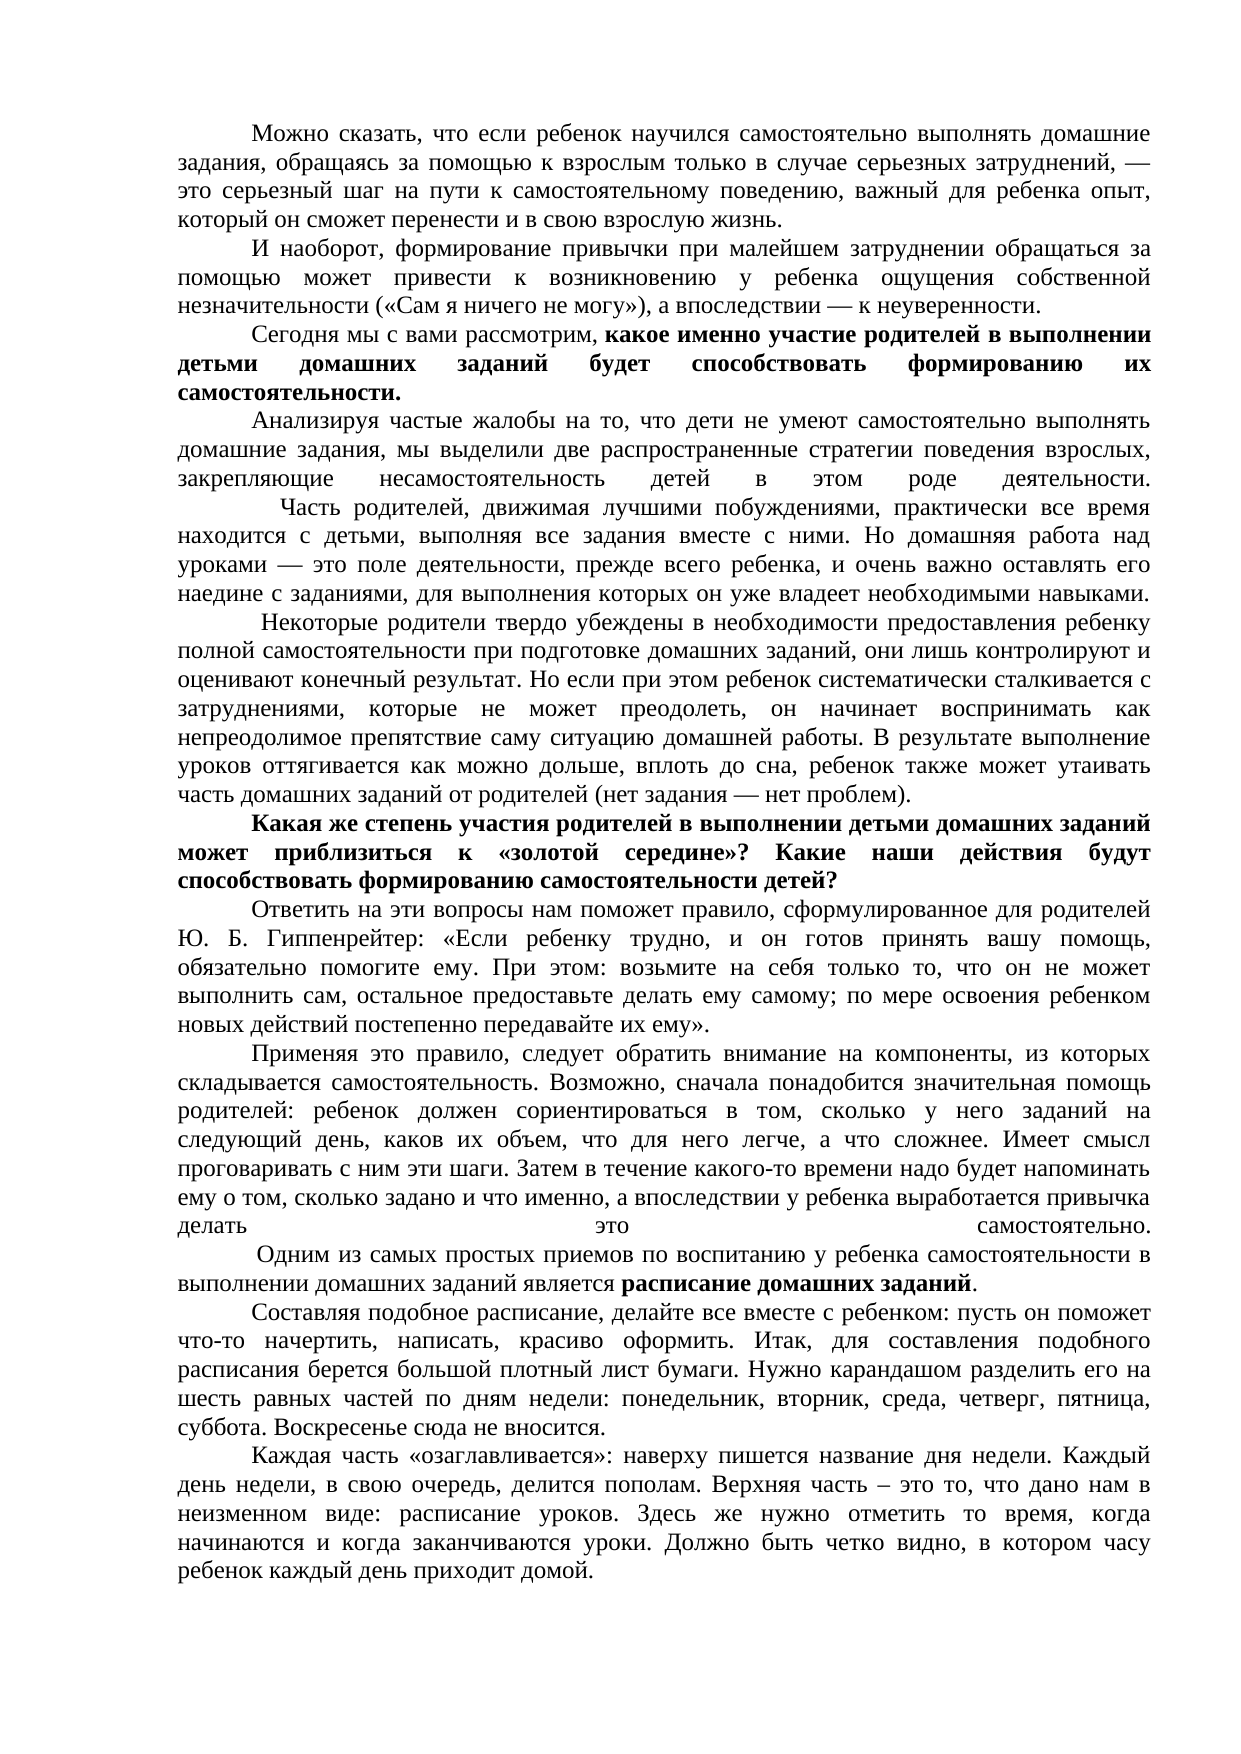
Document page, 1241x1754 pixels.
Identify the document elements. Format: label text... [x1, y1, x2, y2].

text Каждая часть «озаглавливается»: наверху пишется название дня недели. Каждый день недели, в свою очередь, делится пополам. Верхняя часть – это то, что дано нам в неизменном виде: расписание уроков. Здесь же нужно отметить то время, когда начинаются и когда заканчиваются уроки. Должно быть четко видно, в котором часу ребенок каждый день приходит домой. [177, 1441, 1152, 1584]
text Можно сказать, что если ребенок научился самостоятельно выполнять домашние задания, обращаясь за помощью к взрослым только в случае серьезных затруднений, — это серьезный шаг на пути к самостоятельному поведению, важный для ребенка опыт, который он сможет перенести и в свою взрослую жизнь. [177, 118, 1152, 233]
text Сегодня мы с вами рассмотрим, какое именно участие родителей в выполнении детьми домашних заданий будет способствовать формированию их самостоятельности. [177, 319, 1152, 406]
text Анализируя частые жалобы на то, что дети не умеют самостоятельно выполнять домашние задания, мы выделили две распространенные стратегии поведения взрослых, закрепляющие несамостоятельность детей в этом роде деятельности. Часть родителей, движимая лучшими побуждениями, практически все время находится с детьми, выполняя все задания вместе с ними. Но домашняя работа над уроками — это поле деятельности, прежде всего ребенка, и очень важно оставлять его наедине с заданиями, для выполнения которых он уже владеет необходимыми навыками. Некоторые родители твердо убеждены в необходимости предоставления ребенку полной самостоятельности при подготовке домашних заданий, они лишь контролируют и оценивают конечный результат. Но если при этом ребенок систематически сталкивается с затруднениями, которые не может преодолеть, он начинает воспринимать как непреодолимое препятствие саму ситуацию домашней работы. В результате выполнение уроков оттягивается как можно дольше, вплоть до сна, ребенок также может утаивать часть домашних заданий от родителей (нет задания — нет проблем). [177, 406, 1152, 808]
text Применяя это правило, следует обратить внимание на компоненты, из которых складывается самостоятельность. Возможно, сначала понадобится значительная помощь родителей: ребенок должен сориентироваться в том, сколько у него заданий на следующий день, каков их объем, что для него легче, а что сложнее. Имеет смысл проговаривать с ним эти шаги. Затем в течение какого-то времени надо будет напоминать ему о том, сколько задано и что именно, а впоследствии у ребенка выработается привычка делать это самостоятельно. Одним из самых простых приемов по воспитанию у ребенка самостоятельности в выполнении домашних заданий является расписание домашних заданий. [177, 1038, 1152, 1297]
text Какая же степень участия родителей в выполнении детьми домашних заданий может приблизиться к «золотой середине»? Какие наши действия будут способствовать формированию самостоятельности детей? [177, 808, 1152, 894]
text Составляя подобное расписание, делайте все вместе с ребенком: пусть он поможет что-то начертить, написать, красиво оформить. Итак, для составления подобного расписания берется большой плотный лист бумаги. Нужно карандашом разделить его на шесть равных частей по дням недели: понедельник, вторник, среда, четверг, пятница, суббота. Воскресенье сюда не вносится. [177, 1297, 1152, 1441]
text И наоборот, формирование привычки при малейшем затруднении обращаться за помощью может привести к возникновению у ребенка ощущения собственной незначительности («Сам я ничего не могу»), а впоследствии — к неуверенности. [177, 233, 1152, 319]
text Ответить на эти вопросы нам поможет правило, сформулированное для родителей Ю. Б. Гиппенрейтер: «Если ребенку трудно, и он готов принять вашу помощь, обязательно помогите ему. При этом: возьмите на себя только то, что он не может выполнить сам, остальное предоставьте делать ему самому; по мере освоения ребенком новых действий постепенно передавайте их ему». [177, 894, 1152, 1038]
